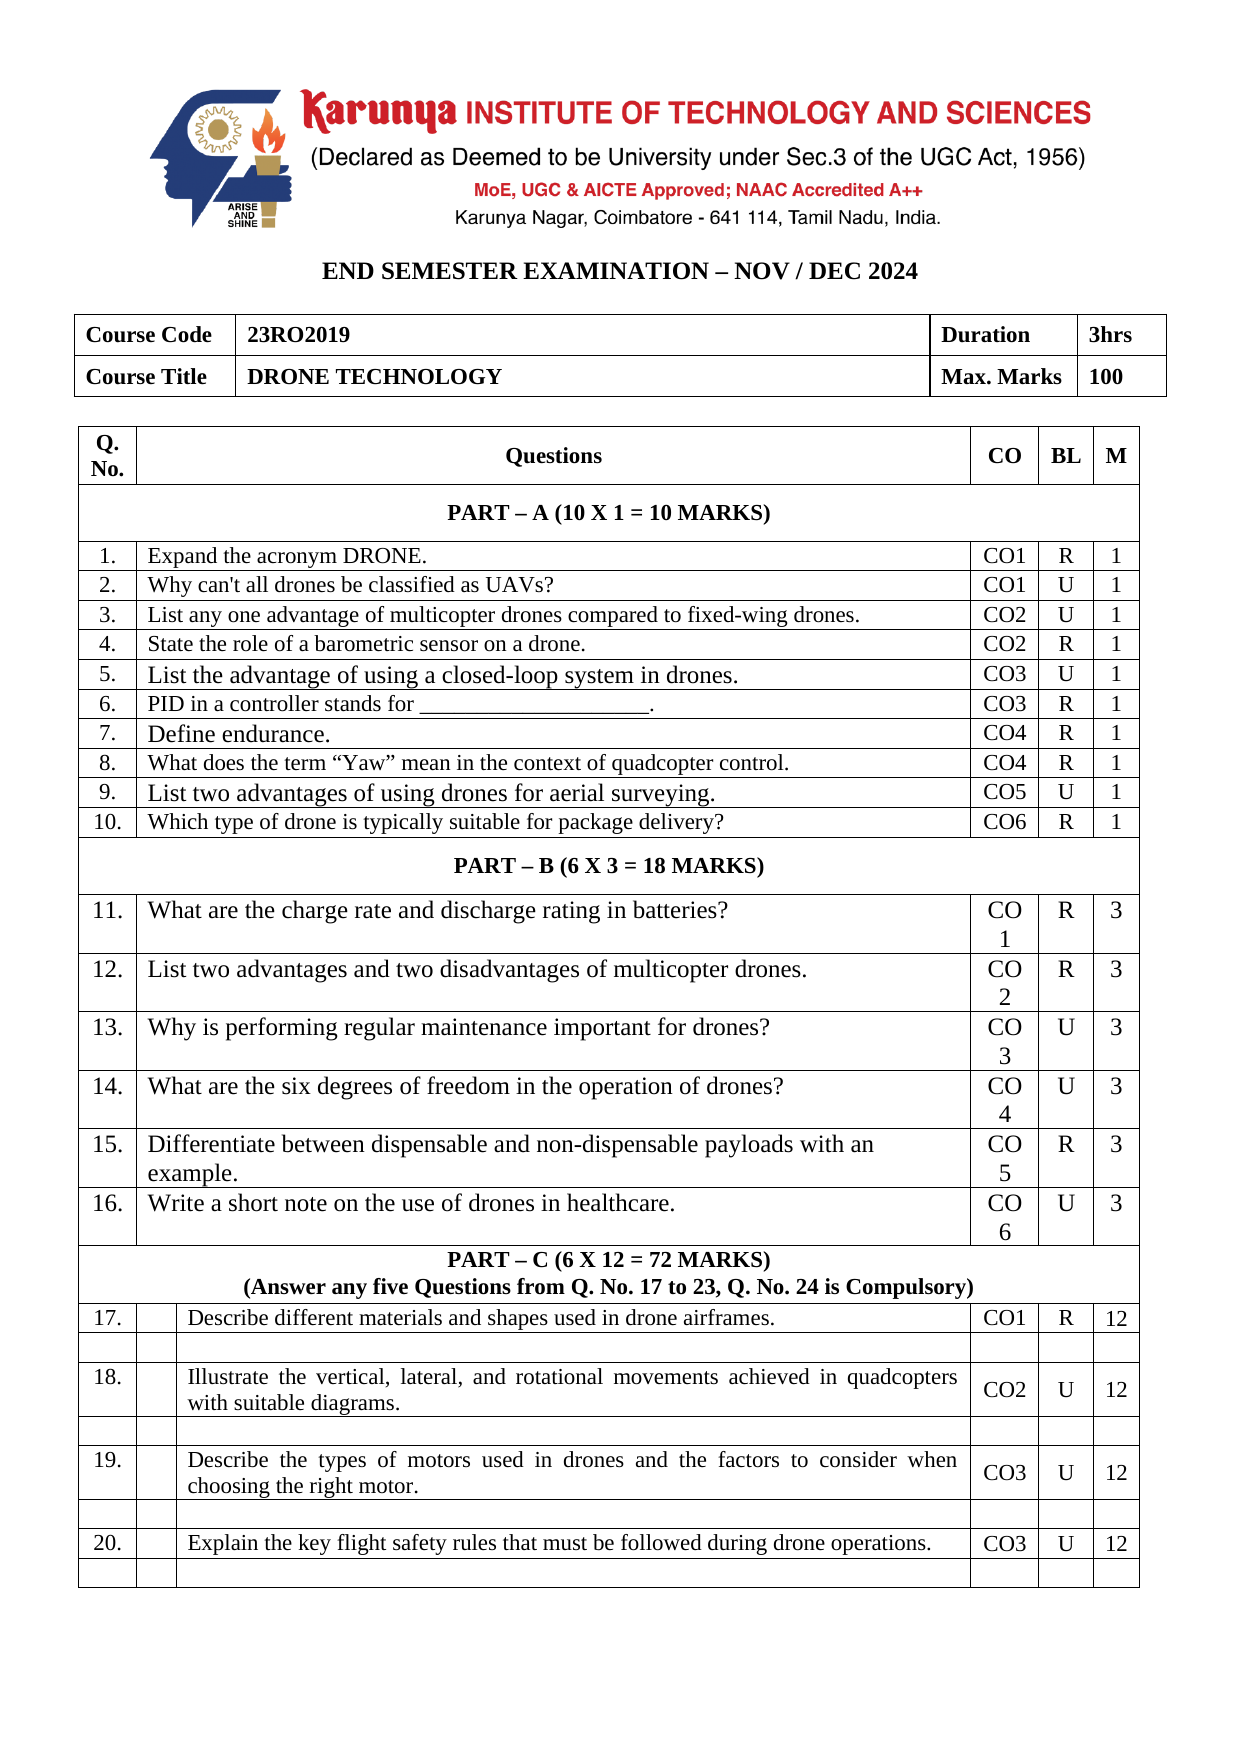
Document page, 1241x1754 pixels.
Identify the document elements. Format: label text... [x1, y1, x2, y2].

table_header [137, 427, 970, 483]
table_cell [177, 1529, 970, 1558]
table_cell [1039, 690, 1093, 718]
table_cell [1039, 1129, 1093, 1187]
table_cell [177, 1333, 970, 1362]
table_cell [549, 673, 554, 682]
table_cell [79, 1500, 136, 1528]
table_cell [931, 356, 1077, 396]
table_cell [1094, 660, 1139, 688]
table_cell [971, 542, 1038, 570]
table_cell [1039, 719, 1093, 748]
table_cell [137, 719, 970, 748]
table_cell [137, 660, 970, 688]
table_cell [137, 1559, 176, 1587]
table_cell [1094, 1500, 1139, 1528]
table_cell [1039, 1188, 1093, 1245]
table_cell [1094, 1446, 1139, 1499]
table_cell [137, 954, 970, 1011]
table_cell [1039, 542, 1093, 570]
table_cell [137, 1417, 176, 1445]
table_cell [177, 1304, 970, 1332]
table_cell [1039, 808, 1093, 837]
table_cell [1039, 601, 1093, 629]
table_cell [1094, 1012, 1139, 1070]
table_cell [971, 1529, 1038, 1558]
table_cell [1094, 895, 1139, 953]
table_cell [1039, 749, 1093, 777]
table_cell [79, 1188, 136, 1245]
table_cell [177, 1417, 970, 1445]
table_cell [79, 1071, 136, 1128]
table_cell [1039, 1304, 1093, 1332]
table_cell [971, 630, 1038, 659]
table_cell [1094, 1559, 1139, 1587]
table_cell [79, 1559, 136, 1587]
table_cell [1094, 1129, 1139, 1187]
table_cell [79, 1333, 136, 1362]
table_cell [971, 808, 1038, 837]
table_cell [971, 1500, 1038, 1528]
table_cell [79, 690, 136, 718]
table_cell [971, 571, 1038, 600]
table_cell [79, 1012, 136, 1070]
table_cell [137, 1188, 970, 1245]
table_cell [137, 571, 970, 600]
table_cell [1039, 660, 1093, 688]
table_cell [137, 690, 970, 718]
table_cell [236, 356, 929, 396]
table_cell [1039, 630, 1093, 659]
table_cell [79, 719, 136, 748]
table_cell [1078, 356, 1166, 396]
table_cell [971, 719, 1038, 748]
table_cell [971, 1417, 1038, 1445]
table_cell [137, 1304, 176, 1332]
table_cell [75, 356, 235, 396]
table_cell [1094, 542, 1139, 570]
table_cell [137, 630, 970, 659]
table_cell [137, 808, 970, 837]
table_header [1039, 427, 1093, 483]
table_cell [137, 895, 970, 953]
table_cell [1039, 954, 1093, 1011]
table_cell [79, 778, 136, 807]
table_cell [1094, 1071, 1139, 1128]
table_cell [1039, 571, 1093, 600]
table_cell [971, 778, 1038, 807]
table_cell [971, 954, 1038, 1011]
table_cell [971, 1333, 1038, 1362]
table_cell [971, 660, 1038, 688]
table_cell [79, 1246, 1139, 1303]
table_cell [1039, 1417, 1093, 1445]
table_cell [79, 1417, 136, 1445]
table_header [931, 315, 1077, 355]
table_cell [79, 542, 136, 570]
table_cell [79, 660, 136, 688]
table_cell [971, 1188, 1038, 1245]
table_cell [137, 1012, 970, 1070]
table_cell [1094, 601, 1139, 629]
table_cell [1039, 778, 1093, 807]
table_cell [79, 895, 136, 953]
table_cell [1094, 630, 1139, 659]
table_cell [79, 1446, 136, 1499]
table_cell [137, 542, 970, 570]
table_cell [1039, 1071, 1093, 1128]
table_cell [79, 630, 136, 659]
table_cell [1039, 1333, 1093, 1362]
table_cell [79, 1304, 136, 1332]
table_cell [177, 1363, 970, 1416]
picture [149, 89, 1091, 228]
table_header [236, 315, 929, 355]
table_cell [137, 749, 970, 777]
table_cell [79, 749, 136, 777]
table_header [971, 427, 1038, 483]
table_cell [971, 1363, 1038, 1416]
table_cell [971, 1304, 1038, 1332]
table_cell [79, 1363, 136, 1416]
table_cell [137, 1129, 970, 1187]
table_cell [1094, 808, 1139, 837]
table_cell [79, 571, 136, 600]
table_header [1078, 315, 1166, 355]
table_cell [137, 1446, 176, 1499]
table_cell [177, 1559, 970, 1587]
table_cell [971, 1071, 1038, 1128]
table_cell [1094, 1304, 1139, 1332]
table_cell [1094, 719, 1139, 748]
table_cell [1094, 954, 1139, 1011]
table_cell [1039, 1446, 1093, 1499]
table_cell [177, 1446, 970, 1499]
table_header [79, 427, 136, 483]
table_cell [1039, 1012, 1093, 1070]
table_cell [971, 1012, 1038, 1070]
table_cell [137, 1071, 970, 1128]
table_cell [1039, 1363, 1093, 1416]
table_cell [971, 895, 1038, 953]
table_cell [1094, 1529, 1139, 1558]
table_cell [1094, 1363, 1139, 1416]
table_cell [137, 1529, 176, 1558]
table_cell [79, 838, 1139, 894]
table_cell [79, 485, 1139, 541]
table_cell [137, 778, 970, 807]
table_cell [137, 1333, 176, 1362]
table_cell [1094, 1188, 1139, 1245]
text END SEMESTER EXAMINATION – NOV / DEC 2024 [90, 256, 1150, 285]
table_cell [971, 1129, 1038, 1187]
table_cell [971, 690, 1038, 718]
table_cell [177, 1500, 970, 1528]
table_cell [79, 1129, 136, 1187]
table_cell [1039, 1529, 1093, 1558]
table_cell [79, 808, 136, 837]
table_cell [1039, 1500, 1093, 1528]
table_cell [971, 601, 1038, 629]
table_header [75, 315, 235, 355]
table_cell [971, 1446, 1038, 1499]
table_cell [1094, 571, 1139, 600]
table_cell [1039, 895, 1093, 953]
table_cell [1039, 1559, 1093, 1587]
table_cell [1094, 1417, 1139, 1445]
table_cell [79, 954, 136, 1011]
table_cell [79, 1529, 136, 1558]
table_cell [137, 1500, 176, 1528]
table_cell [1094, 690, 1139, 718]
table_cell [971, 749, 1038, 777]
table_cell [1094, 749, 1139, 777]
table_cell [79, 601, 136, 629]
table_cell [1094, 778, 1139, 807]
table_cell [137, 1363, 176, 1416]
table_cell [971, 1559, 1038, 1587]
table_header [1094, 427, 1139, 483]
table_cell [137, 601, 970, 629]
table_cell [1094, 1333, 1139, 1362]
